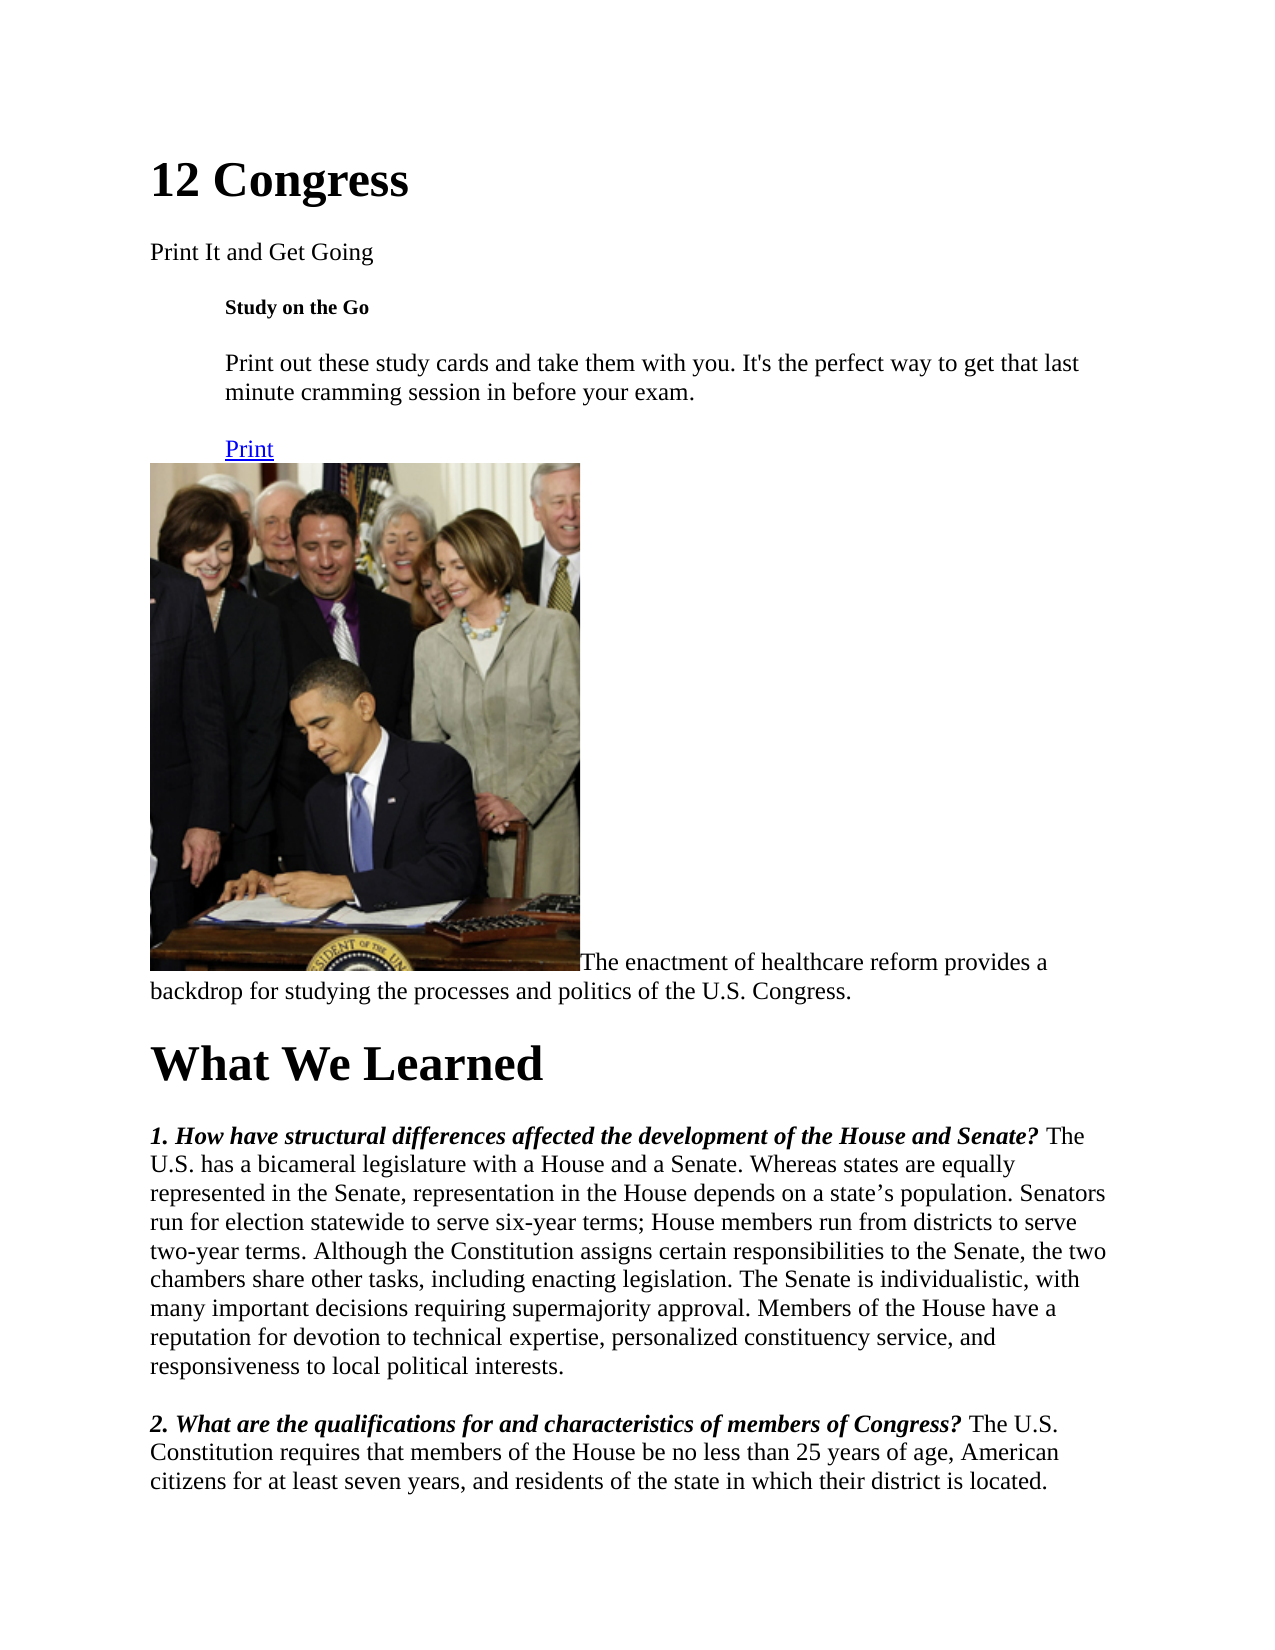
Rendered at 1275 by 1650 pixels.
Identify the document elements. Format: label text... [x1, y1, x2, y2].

text Study on the Go [225, 294, 1125, 319]
text Print [225, 434, 1125, 463]
picture [150, 463, 580, 971]
text Print out these study cards and take them with you. It's the perfect way to get that last minute cramming session in before your exam. [225, 348, 1125, 405]
text What We Learned [150, 1034, 1125, 1092]
text Print It and Get Going [150, 237, 1125, 265]
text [150, 1409, 1125, 1495]
text 1. How have structural differences affected the development of the House and Senate? The U.S. has a bicameral legislature with a House and a Senate. Whereas states are equally represented in the Senate, representation in the House depends on a state’s population. Senators run for election statewide to serve six-year terms; House members run from districts to serve two-year terms. Although the Constitution assigns certain responsibilities to the Senate, the two chambers share other tasks, including enacting legislation. The Senate is individualistic, with many important decisions requiring supermajority approval. Members of the House have a reputation for devotion to technical expertise, personalized constituency service, and responsiveness to local political interests. [150, 1121, 1125, 1379]
text 12 Congress [150, 150, 1125, 207]
